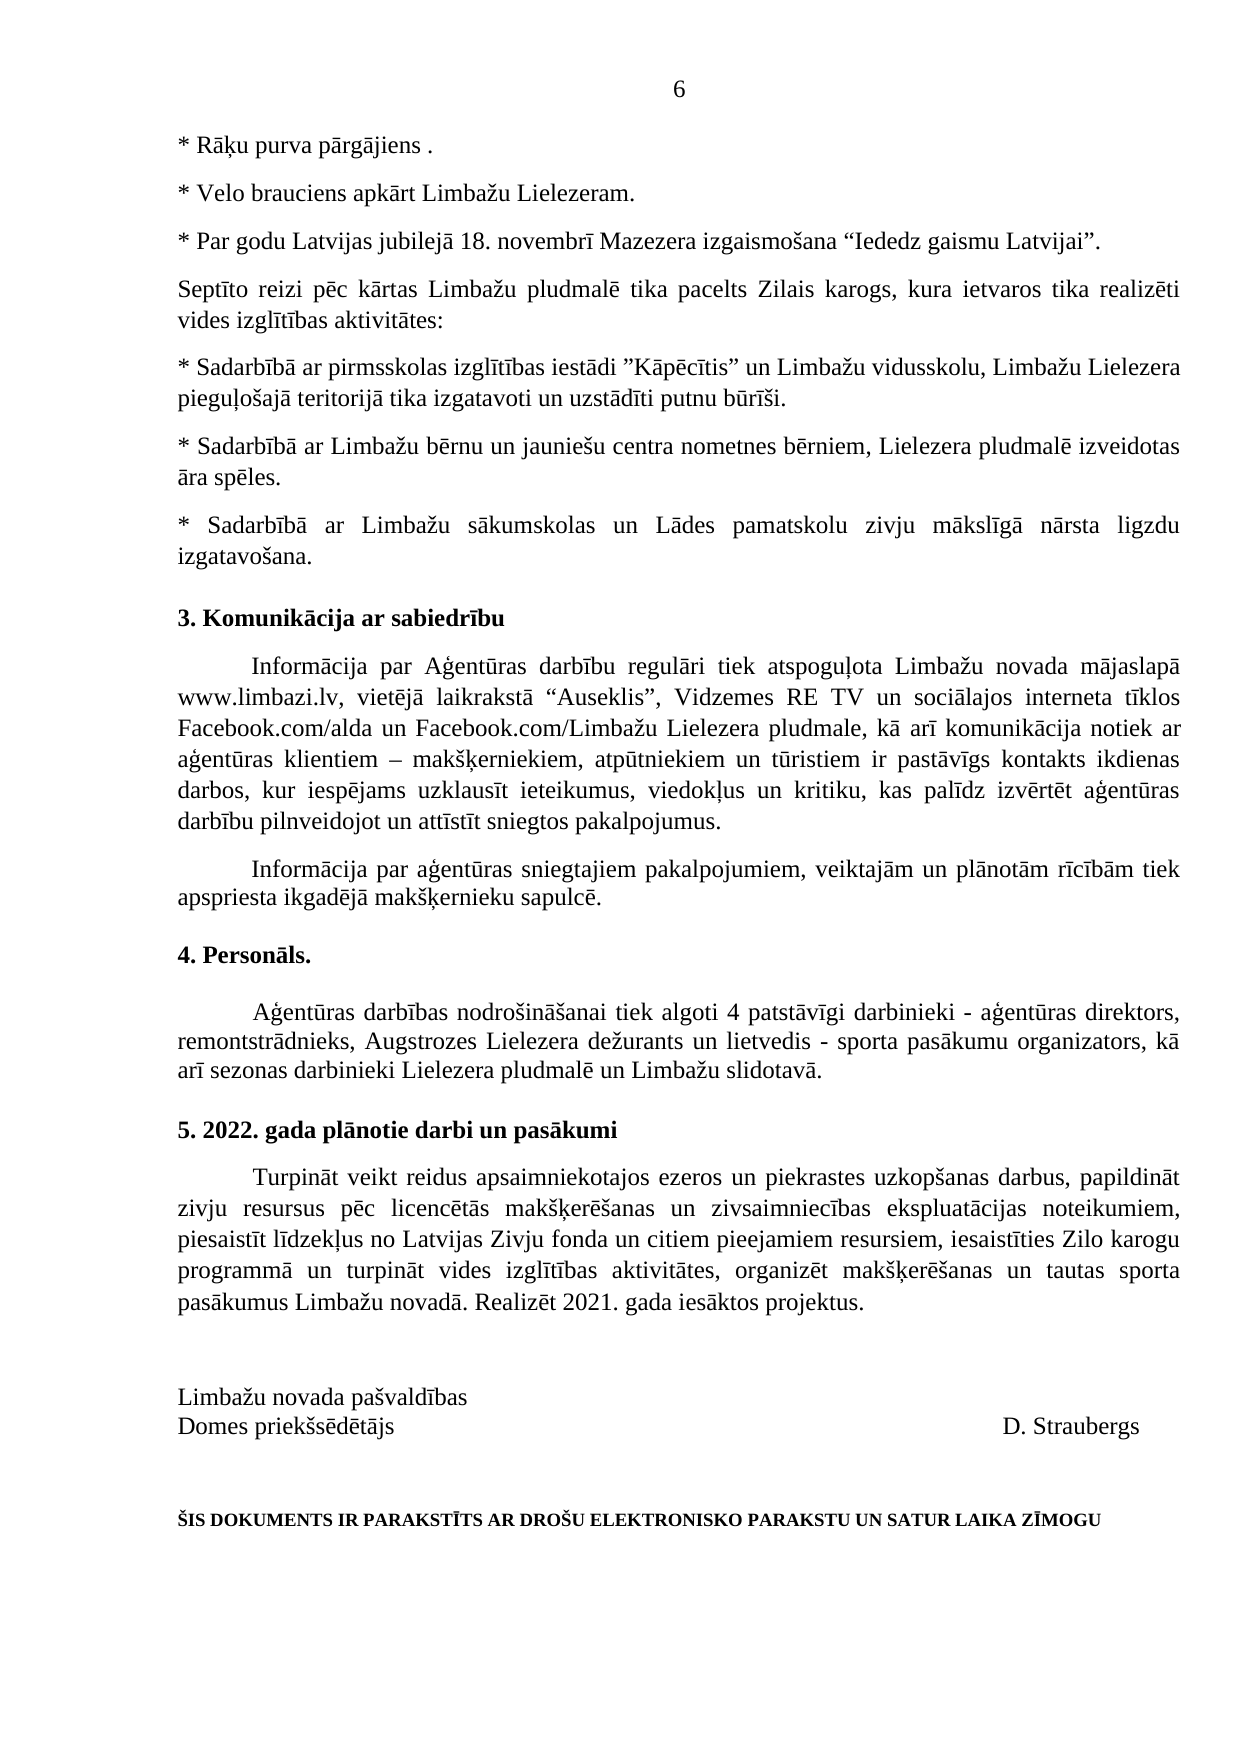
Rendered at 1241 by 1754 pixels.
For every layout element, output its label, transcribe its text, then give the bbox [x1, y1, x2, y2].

text Informācija par aģentūras sniegtajiem pakalpojumiem, veiktajām un plānotām rīcībām tiek apspriesta ikgadējā makšķernieku sapulcē. [177, 854, 1181, 911]
text Domes priekšsēdētājs D. Straubergs [177, 1411, 1181, 1439]
text * Rāķu purva pārgājiens . [177, 131, 1181, 159]
text Limbažu novada pašvaldības [177, 1382, 1181, 1411]
text * Sadarbībā ar Limbažu bērnu un jauniešu centra nometnes bērniem, Lielezera pludmalē izveidotas āra spēles. [177, 431, 1181, 491]
text Informācija par Aģentūras darbību regulāri tiek atspoguļota Limbažu novada mājaslapā www.limbazi.lv, vietējā laikrakstā “Auseklis”, Vidzemes RE TV un sociālajos interneta tīklos Facebook.com/alda un Facebook.com/Limbažu Lielezera pludmale, kā arī komunikācija notiek ar aģentūras klientiem – makšķerniekiem, atpūtniekiem un tūristiem ir pastāvīgs kontakts ikdienas darbos, kur iespējams uzklausīt ieteikumus, viedokļus un kritiku, kas palīdz izvērtēt aģentūras darbību pilnveidojot un attīstīt sniegtos pakalpojumus. [177, 651, 1181, 835]
text * Par godu Latvijas jubilejā 18. novembrī Mazezera izgaismošana “Iededz gaismu Latvijai”. [177, 226, 1181, 255]
text 4. Personāls. [177, 940, 1181, 969]
text Septīto reizi pēc kārtas Limbažu pludmalē tika pacelts Zilais karogs, kura ietvaros tika realizēti vides izglītības aktivitātes: [177, 274, 1181, 333]
text * Sadarbībā ar Limbažu sākumskolas un Lādes pamatskolu zivju mākslīgā nārsta ligzdu izgatavošana. [177, 510, 1181, 570]
text Aģentūras darbības nodrošināšanai tiek algoti 4 patstāvīgi darbinieki - aģentūras direktors, remontstrādnieks, Augstrozes Lielezera dežurants un lietvedis - sporta pasākumu organizators, kā arī sezonas darbinieki Lielezera pludmalē un Limbažu slidotavā. [177, 997, 1181, 1084]
text Turpināt veikt reidus apsaimniekotajos ezeros un piekrastes uzkopšanas darbus, papildināt zivju resursus pēc licencētās makšķerēšanas un zivsaimniecības ekspluatācijas noteikumiem, piesaistīt līdzekļus no Latvijas Zivju fonda un citiem pieejamiem resursiem, iesaistīties Zilo karogu programmā un turpināt vides izglītības aktivitātes, organizēt makšķerēšanas un tautas sporta pasākumus Limbažu novadā. Realizēt 2021. gada iesāktos projektus. [177, 1162, 1181, 1315]
text 3. Komunikācija ar sabiedrību [177, 603, 1181, 632]
text ŠIS DOKUMENTS IR PARAKSTĪTS AR DROŠU ELEKTRONISKO PARAKSTU UN SATUR LAIKA ZĪMOGU [177, 1509, 1181, 1531]
text * Sadarbībā ar pirmsskolas izglītības iestādi ”Kāpēcītis” un Limbažu vidusskolu, Limbažu Lielezera pieguļošajā teritorijā tika izgatavoti un uzstādīti putnu būrīši. [177, 352, 1181, 412]
text * Velo brauciens apkārt Limbažu Lielezeram. [177, 178, 1181, 207]
text 5. 2022. gada plānotie darbi un pasākumi [177, 1115, 1181, 1143]
